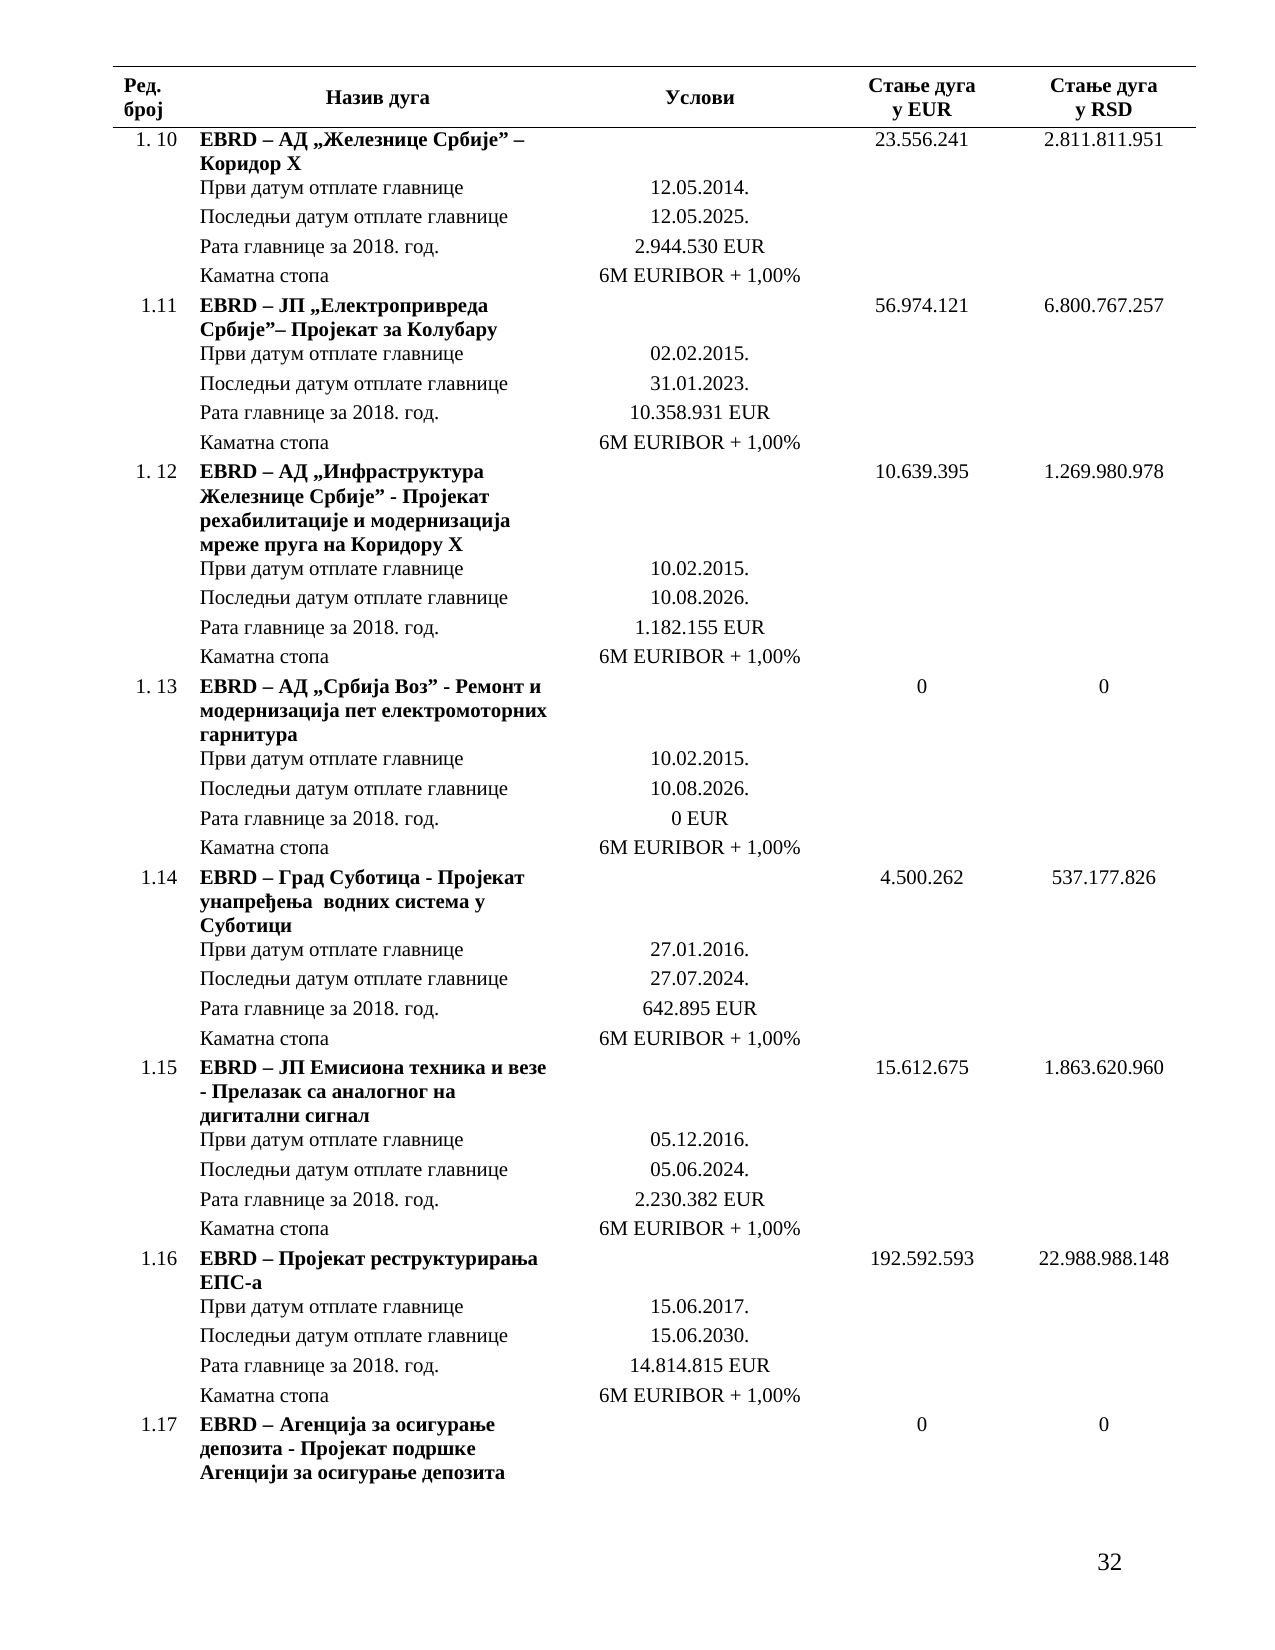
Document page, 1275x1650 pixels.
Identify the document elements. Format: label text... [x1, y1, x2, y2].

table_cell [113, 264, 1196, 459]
table_header Стање дуга у EUR [832, 67, 1011, 127]
table_header Услови [567, 67, 832, 127]
table_header Назив дуга [188, 67, 567, 127]
table_header Ред. број [113, 67, 188, 127]
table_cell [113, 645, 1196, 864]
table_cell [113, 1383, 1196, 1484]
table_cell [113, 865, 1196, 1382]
table_header Стање дуга у RSD [1011, 67, 1196, 127]
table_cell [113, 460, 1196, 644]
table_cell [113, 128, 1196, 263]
